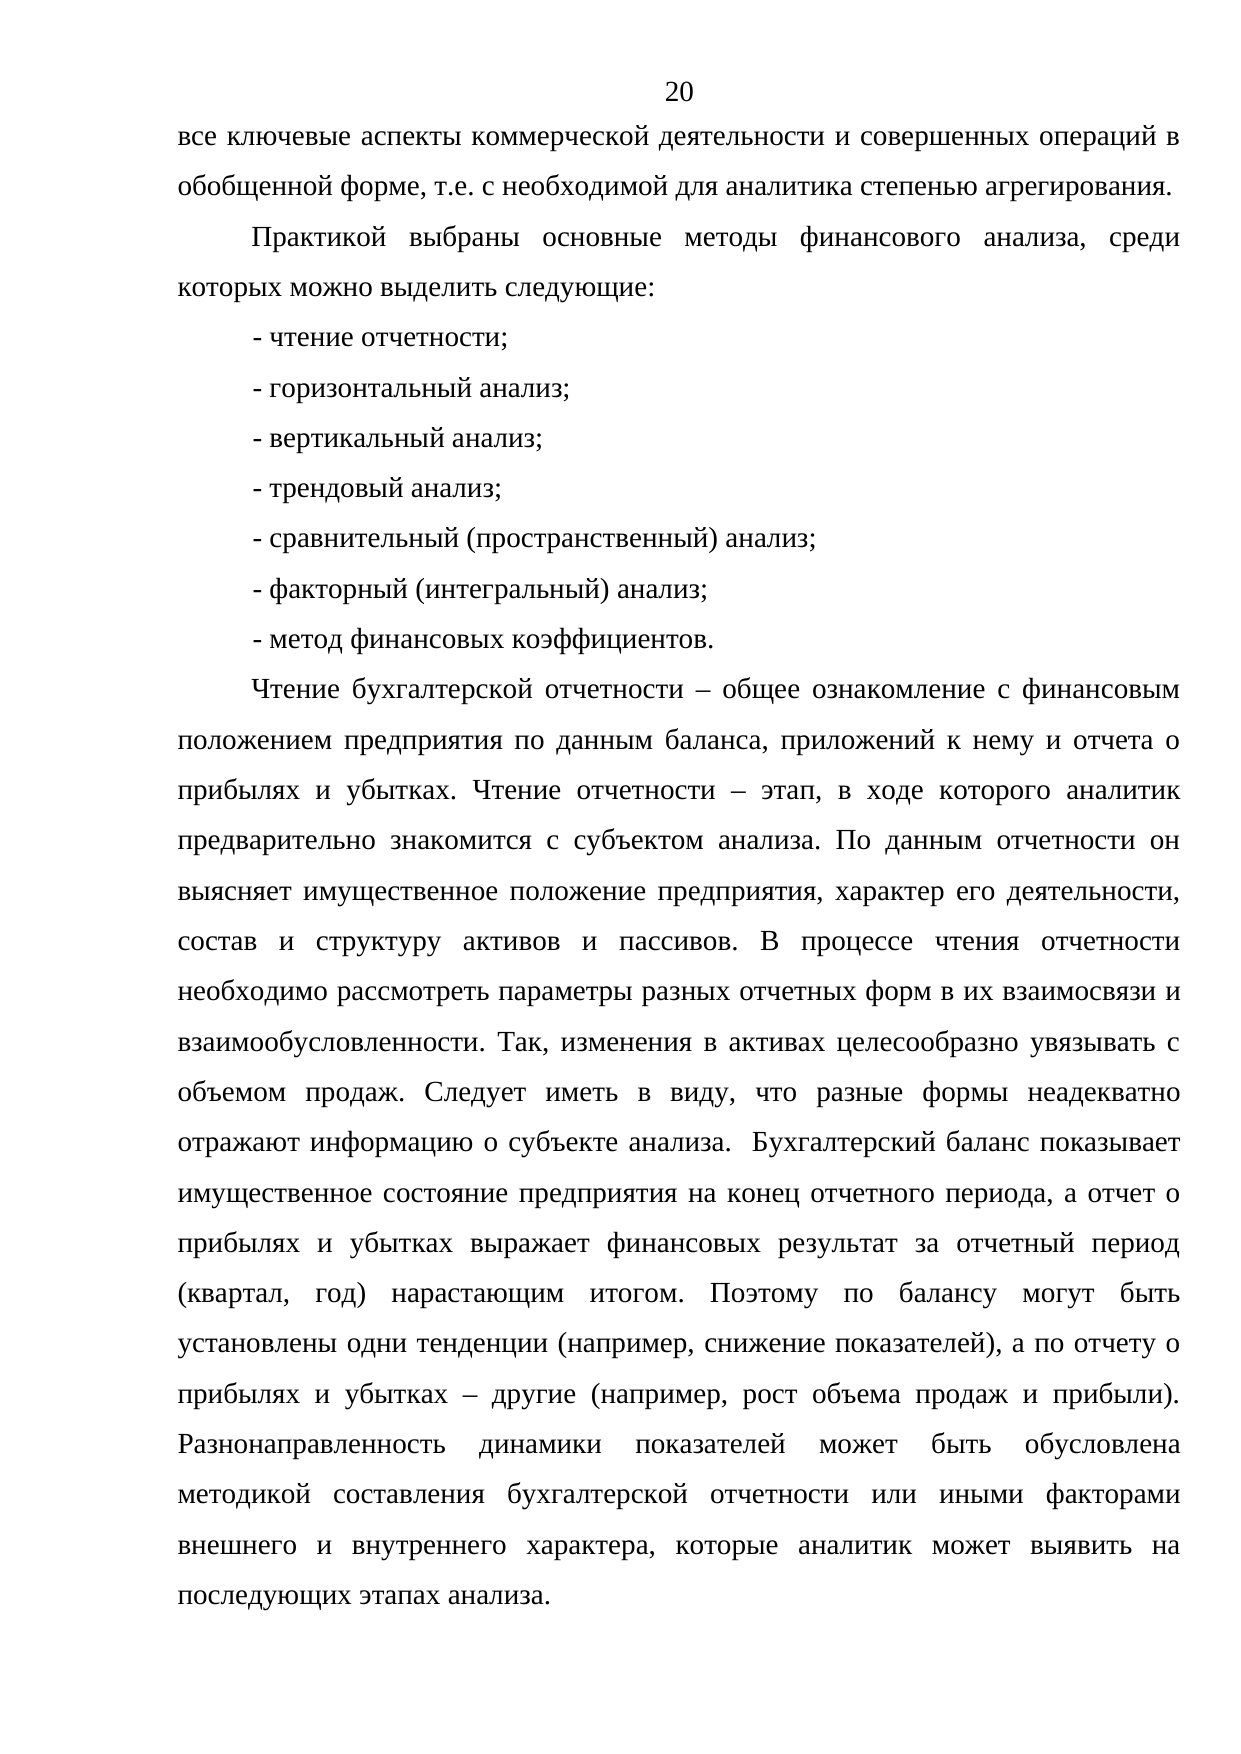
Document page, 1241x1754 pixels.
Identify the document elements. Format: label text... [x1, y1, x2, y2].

text Практикой выбраны основные методы финансового анализа, среди которых можно выделить следующие: [177, 219, 1181, 303]
text - горизонтальный анализ; [252, 370, 1181, 403]
text - вертикальный анализ; [252, 420, 1181, 453]
text - чтение отчетности; [252, 319, 1181, 353]
text - сравнительный (пространственный) анализ; [252, 521, 1181, 554]
text - факторный (интегральный) анализ; [252, 571, 1181, 604]
text - метод финансовых коэффициентов. [252, 621, 1181, 655]
text - трендовый анализ; [252, 470, 1181, 504]
text Чтение бухгалтерской отчетности – общее ознакомление с финансовым положением предприятия по данным баланса, приложений к нему и отчета о прибылях и убытках. Чтение отчетности – этап, в ходе которого аналитик предварительно знакомится с субъектом анализа. По данным отчетности он выясняет имущественное положение предприятия, характер его деятельности, состав и структуру активов и пассивов. В процессе чтения отчетности необходимо рассмотреть параметры разных отчетных форм в их взаимосвязи и взаимообусловленности. Так, изменения в активах целесообразно увязывать с объемом продаж. Следует иметь в виду, что разные формы неадекватно отражают информацию о субъекте анализа. Бухгалтерский баланс показывает имущественное состояние предприятия на конец отчетного периода, а отчет о прибылях и убытках выражает финансовых результат за отчетный период (квартал, год) нарастающим итогом. Поэтому по балансу могут быть установлены одни тенденции (например, снижение показателей), а по отчету о прибылях и убытках – другие (например, рост объема продаж и прибыли). Разнонаправленность динамики показателей может быть обусловлена методикой составления бухгалтерской отчетности или иными факторами внешнего и внутреннего характера, которые аналитик может выявить на последующих этапах анализа. [177, 672, 1181, 1611]
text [177, 118, 1181, 202]
